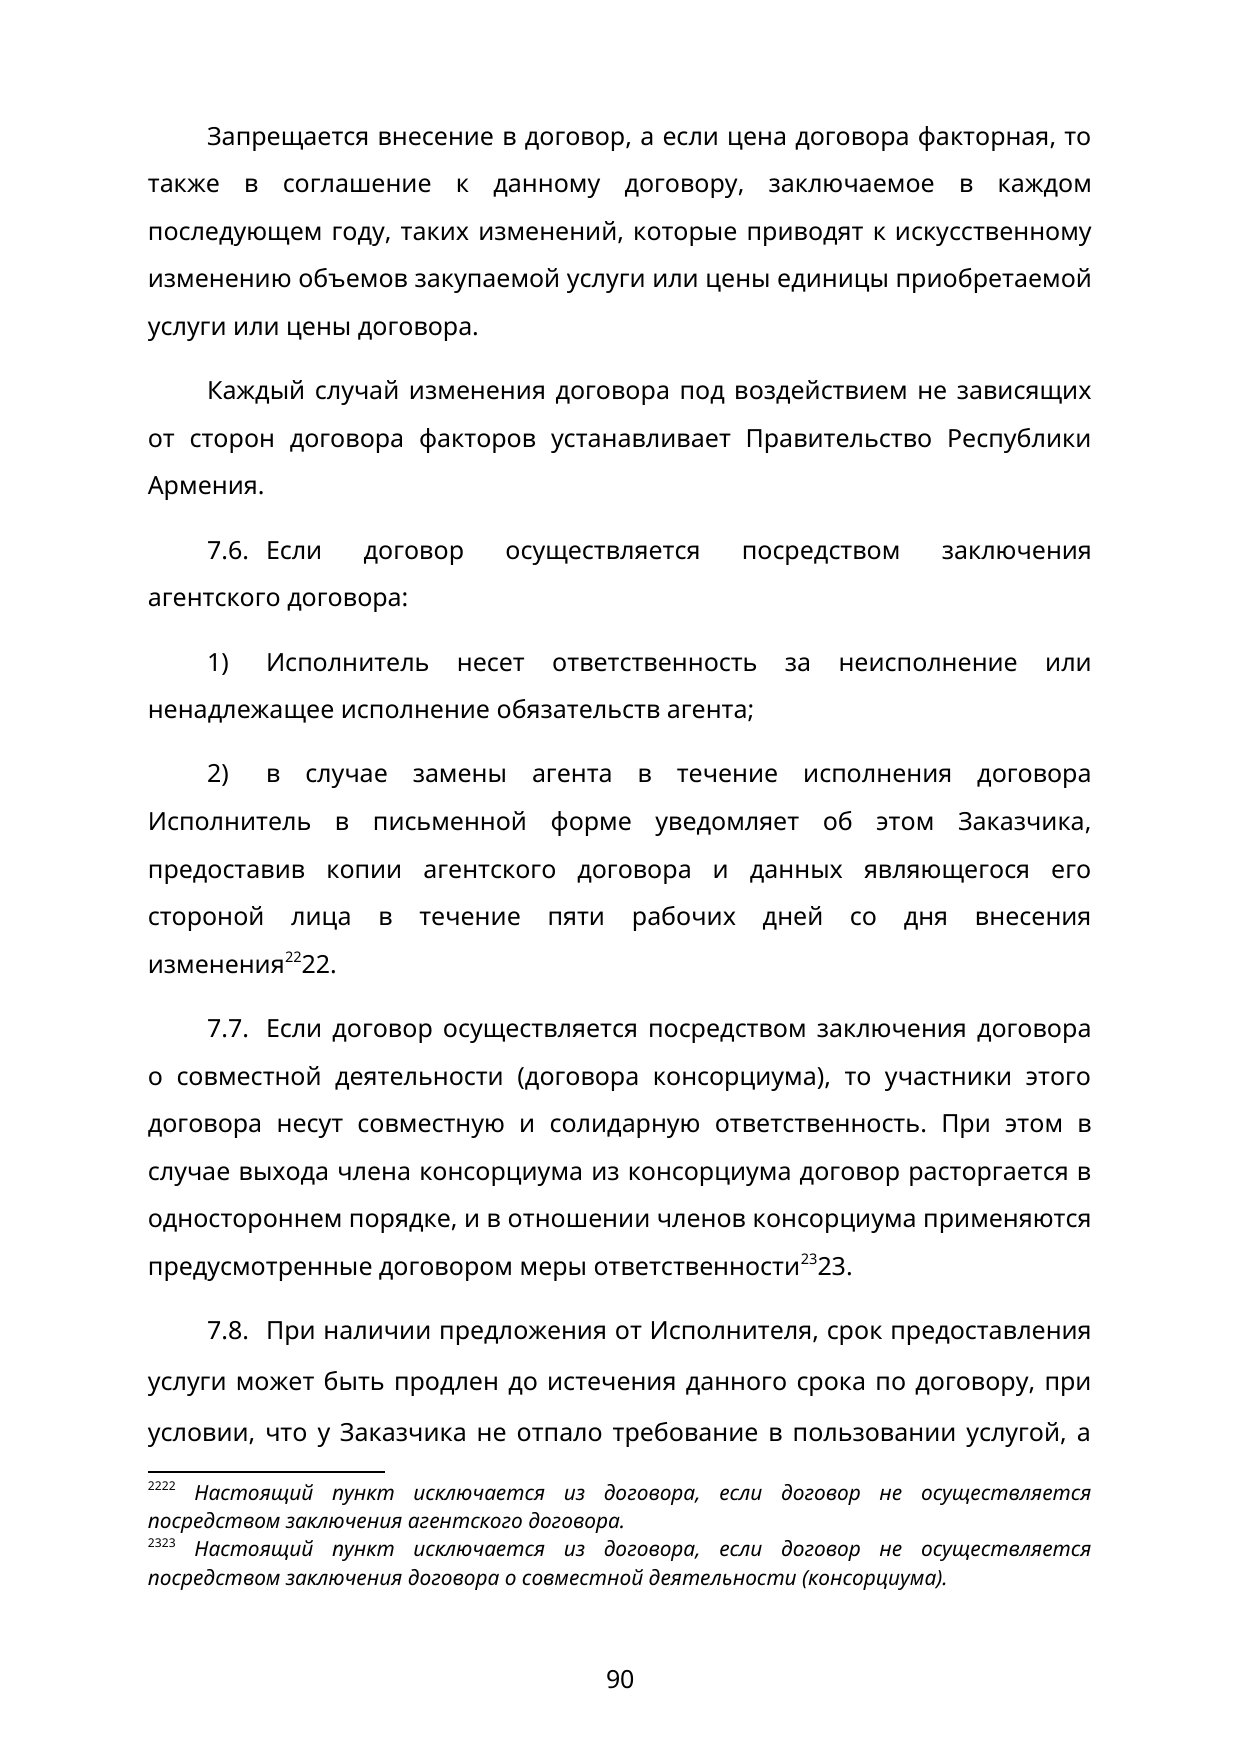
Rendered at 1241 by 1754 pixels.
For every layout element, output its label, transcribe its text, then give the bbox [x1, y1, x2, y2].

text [148, 1313, 1092, 1449]
text 2) в случае замены агента в течение исполнения договора Исполнитель в письменной форме уведомляет об этом Заказчика, предоставив копии агентского договора и данных являющегося его стороной лица в течение пяти рабочих дней со дня внесения изменения22. [148, 756, 1092, 981]
text Каждый случай изменения договора под воздействием не зависящих от сторон договора факторов устанавливает Правительство Республики Армения. [148, 373, 1092, 502]
text 7.6. Если договор осуществляется посредством заключения агентского договора: [148, 532, 1092, 614]
text 7.7. Если договор осуществляется посредством заключения договора о совместной деятельности (договора консорциума), то участники этого договора несут совместную и солидарную ответственность. При этом в случае выхода члена консорциума из консорциума договор расторгается в одностороннем порядке, и в отношении членов консорциума применяются предусмотренные договором меры ответственности23. [148, 1011, 1092, 1283]
text 1) Исполнитель несет ответственность за неисполнение или ненадлежащее исполнение обязательств агента; [148, 644, 1092, 726]
text Запрещается внесение в договор, а если цена договора факторная, то также в соглашение к данному договору, заключаемое в каждом последующем году, таких изменений, которые приводят к искусственному изменению объемов закупаемой услуги или цены единицы приобретаемой услуги или цены договора. [148, 118, 1092, 343]
